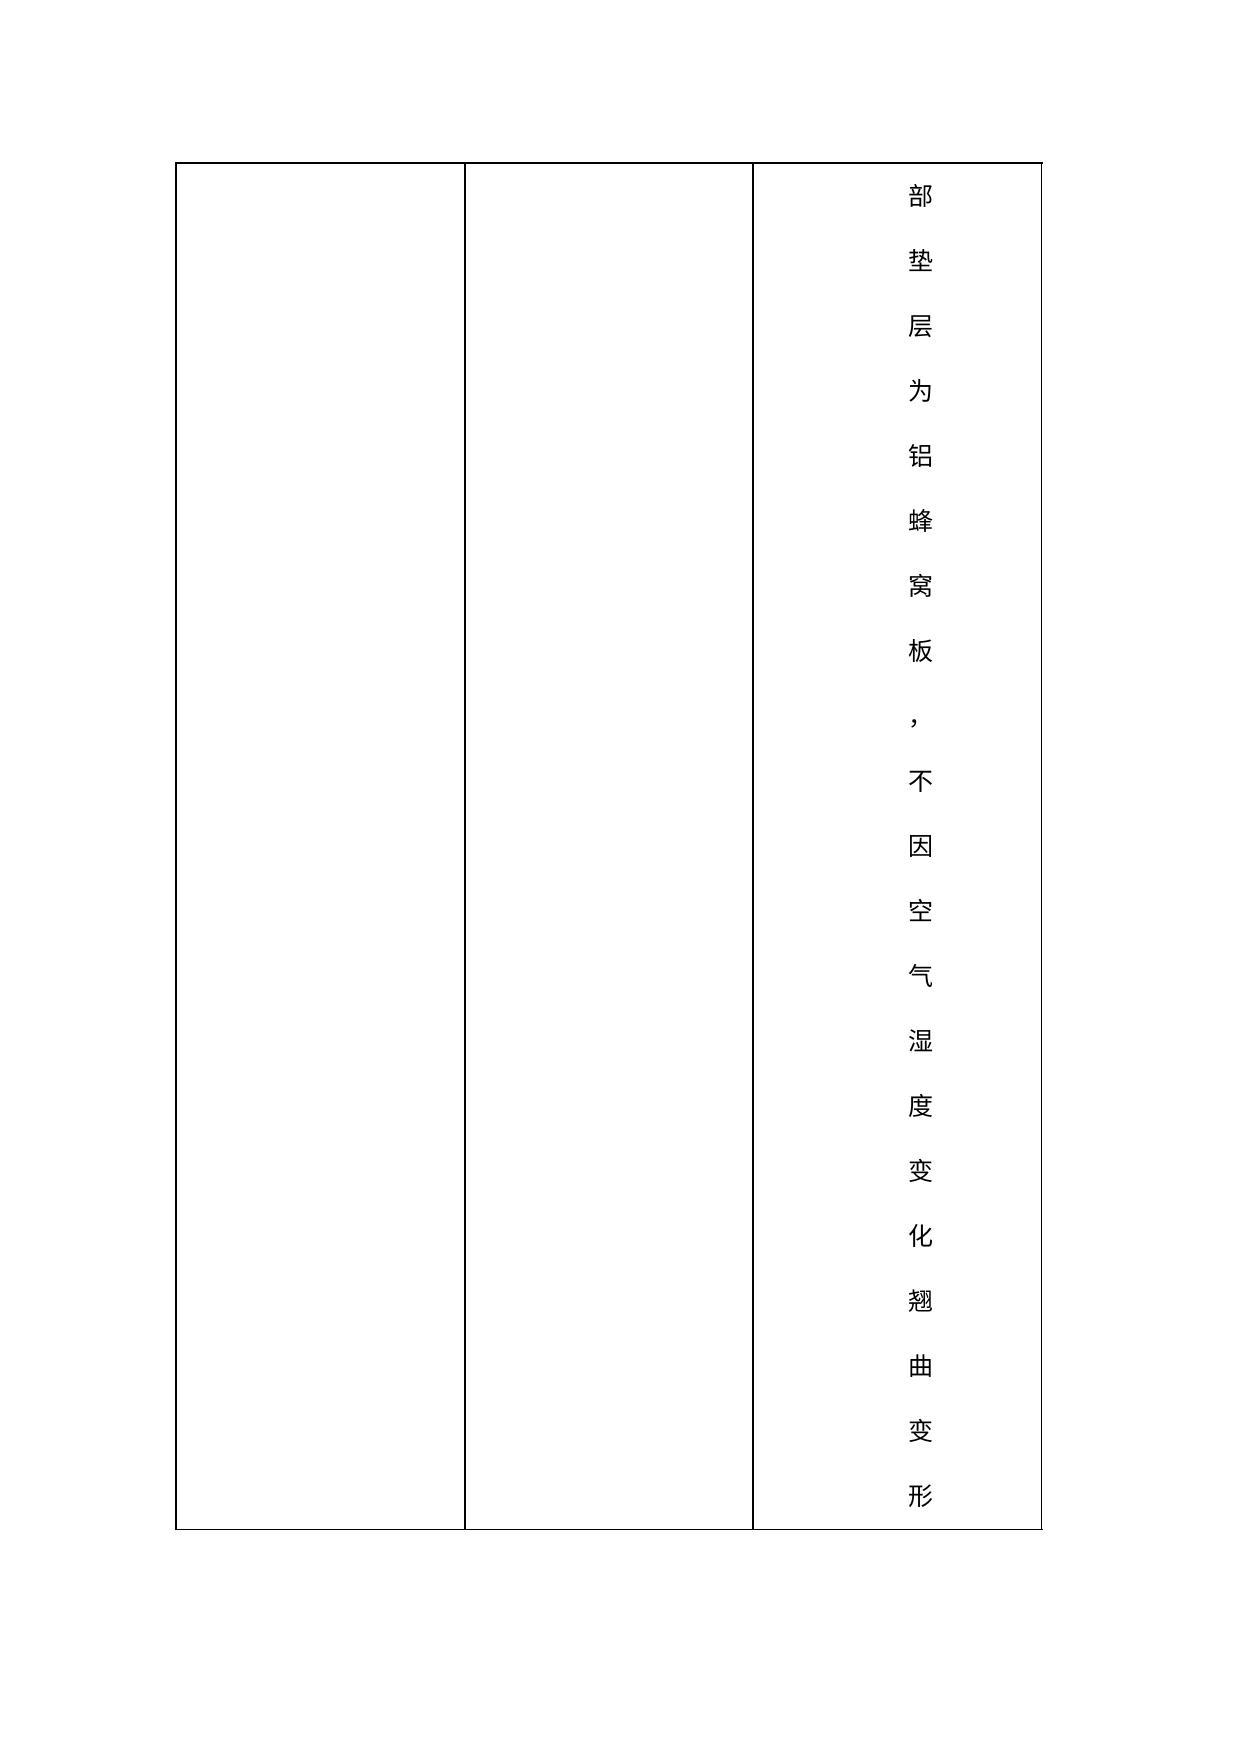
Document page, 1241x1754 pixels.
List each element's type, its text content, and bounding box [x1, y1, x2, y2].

table_cell [466, 164, 752, 1528]
table_cell [754, 164, 1041, 1528]
table_cell 1 [177, 164, 464, 1528]
